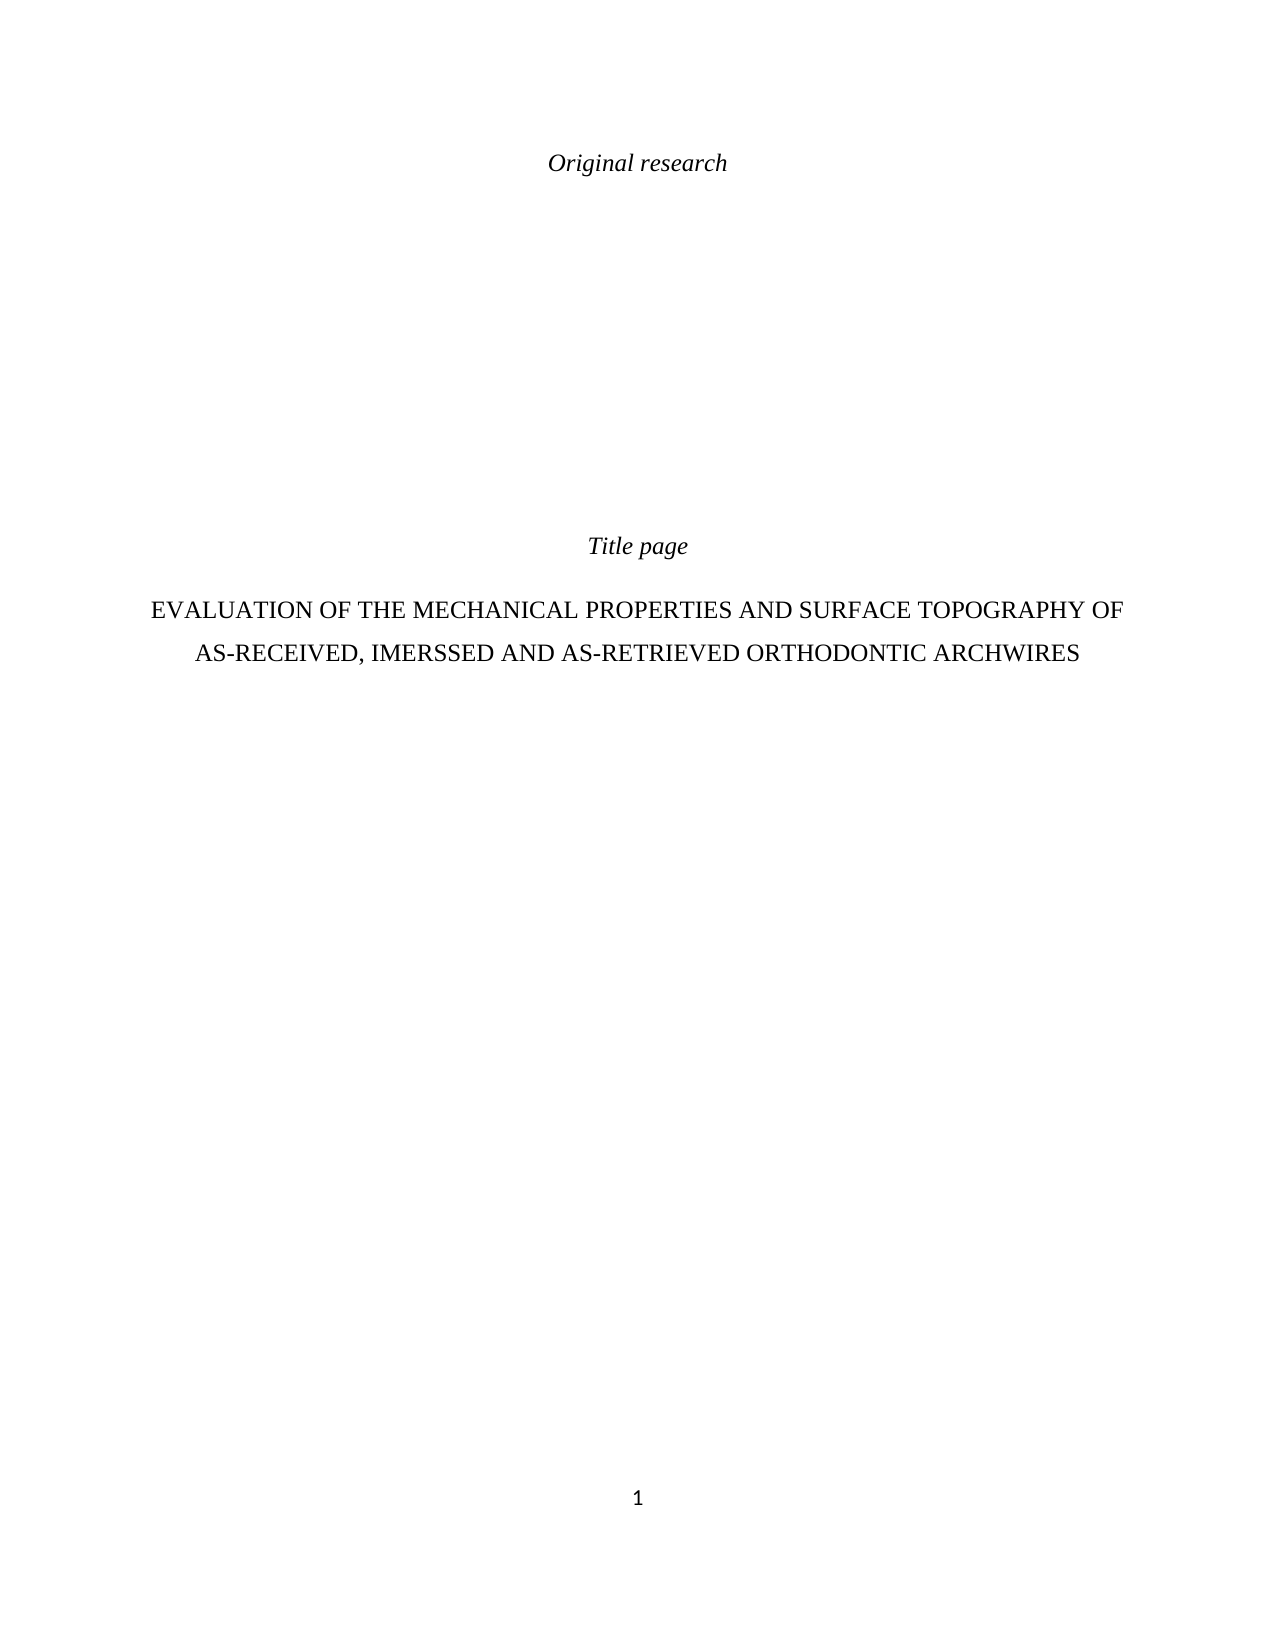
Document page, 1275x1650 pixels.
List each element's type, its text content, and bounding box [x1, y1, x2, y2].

text Title page [148, 531, 1127, 560]
text EVALUATION OF THE MECHANICAL PROPERTIES AND SURFACE TOPOGRAPHY OF AS-RECEIVED, IMERSSED AND AS-RETRIEVED ORTHODONTIC ARCHWIRES [148, 595, 1127, 667]
text Original research [148, 148, 1127, 176]
